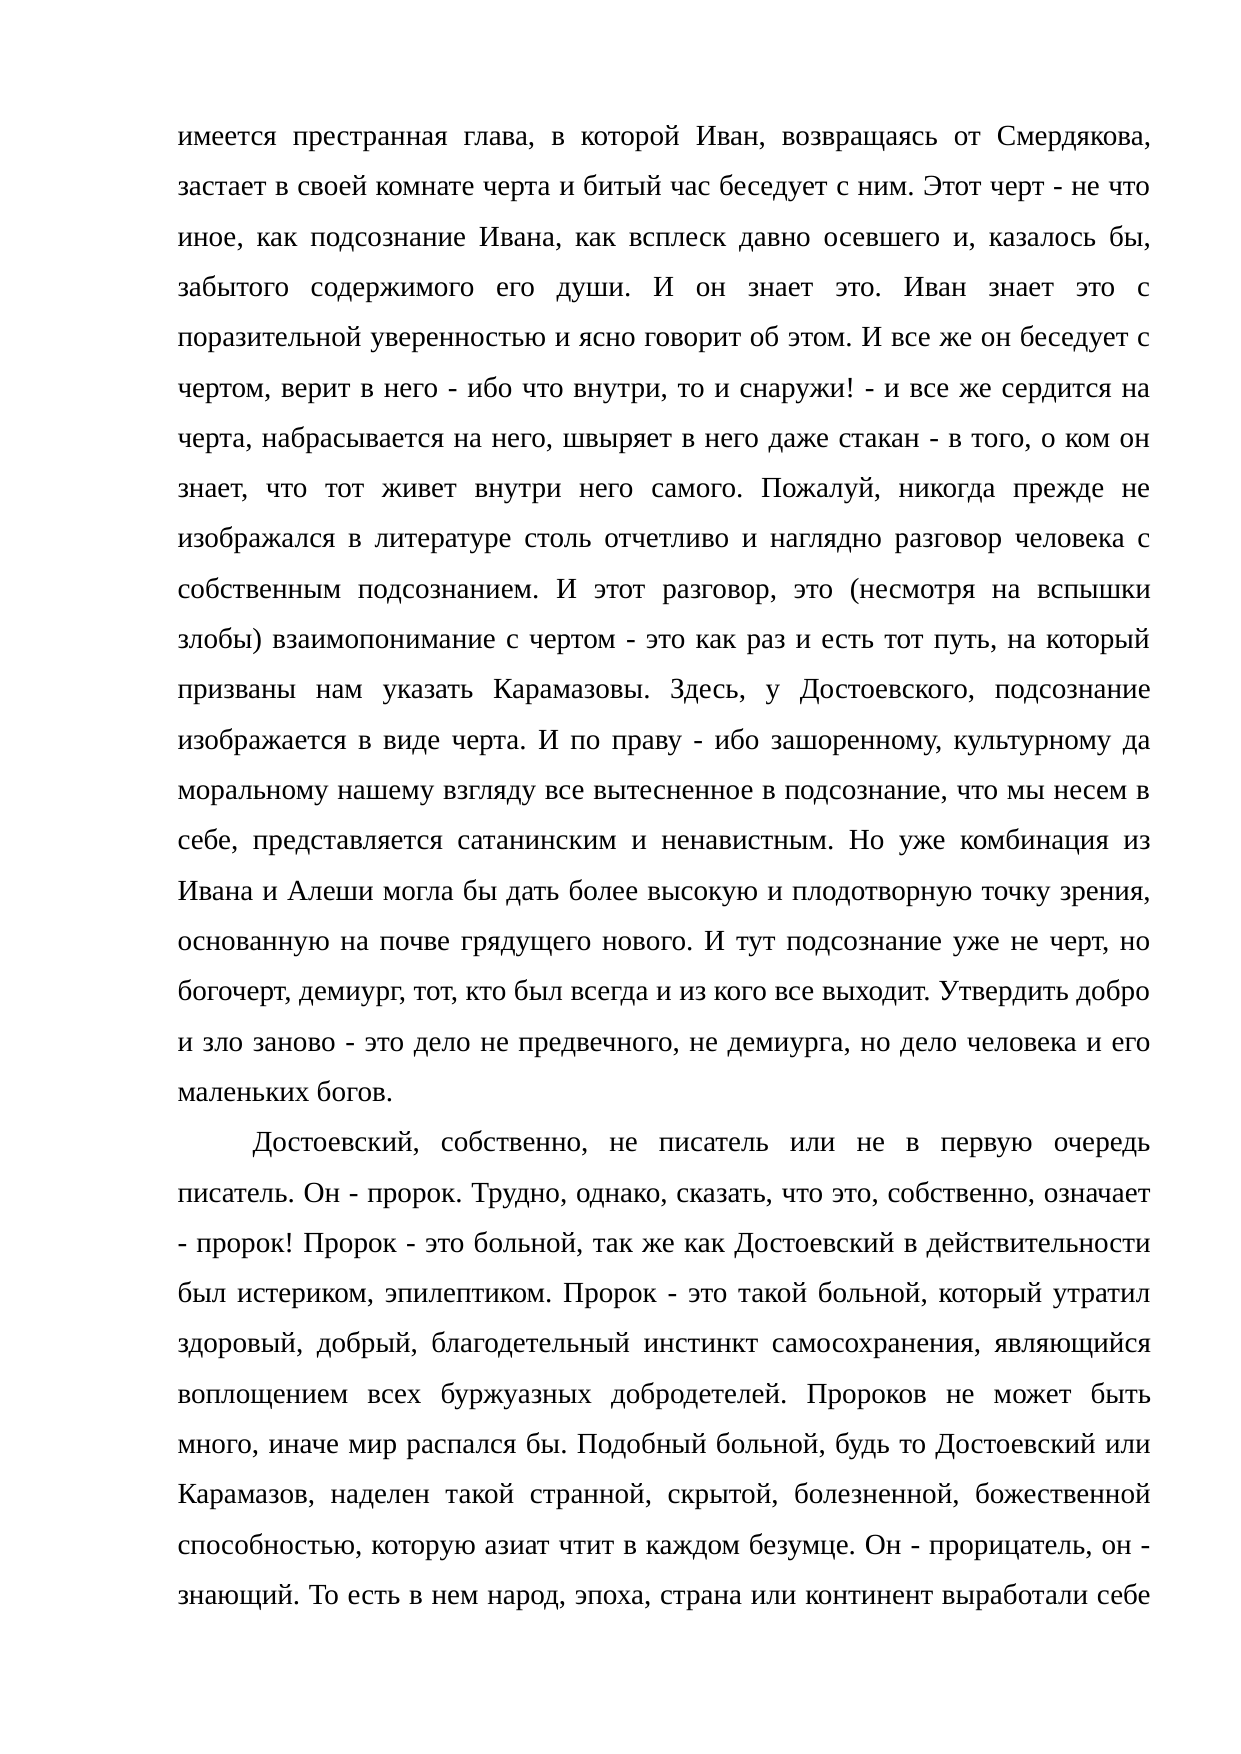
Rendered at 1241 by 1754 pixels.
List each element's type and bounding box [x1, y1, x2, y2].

text [177, 118, 1152, 1108]
text [177, 1124, 1152, 1611]
